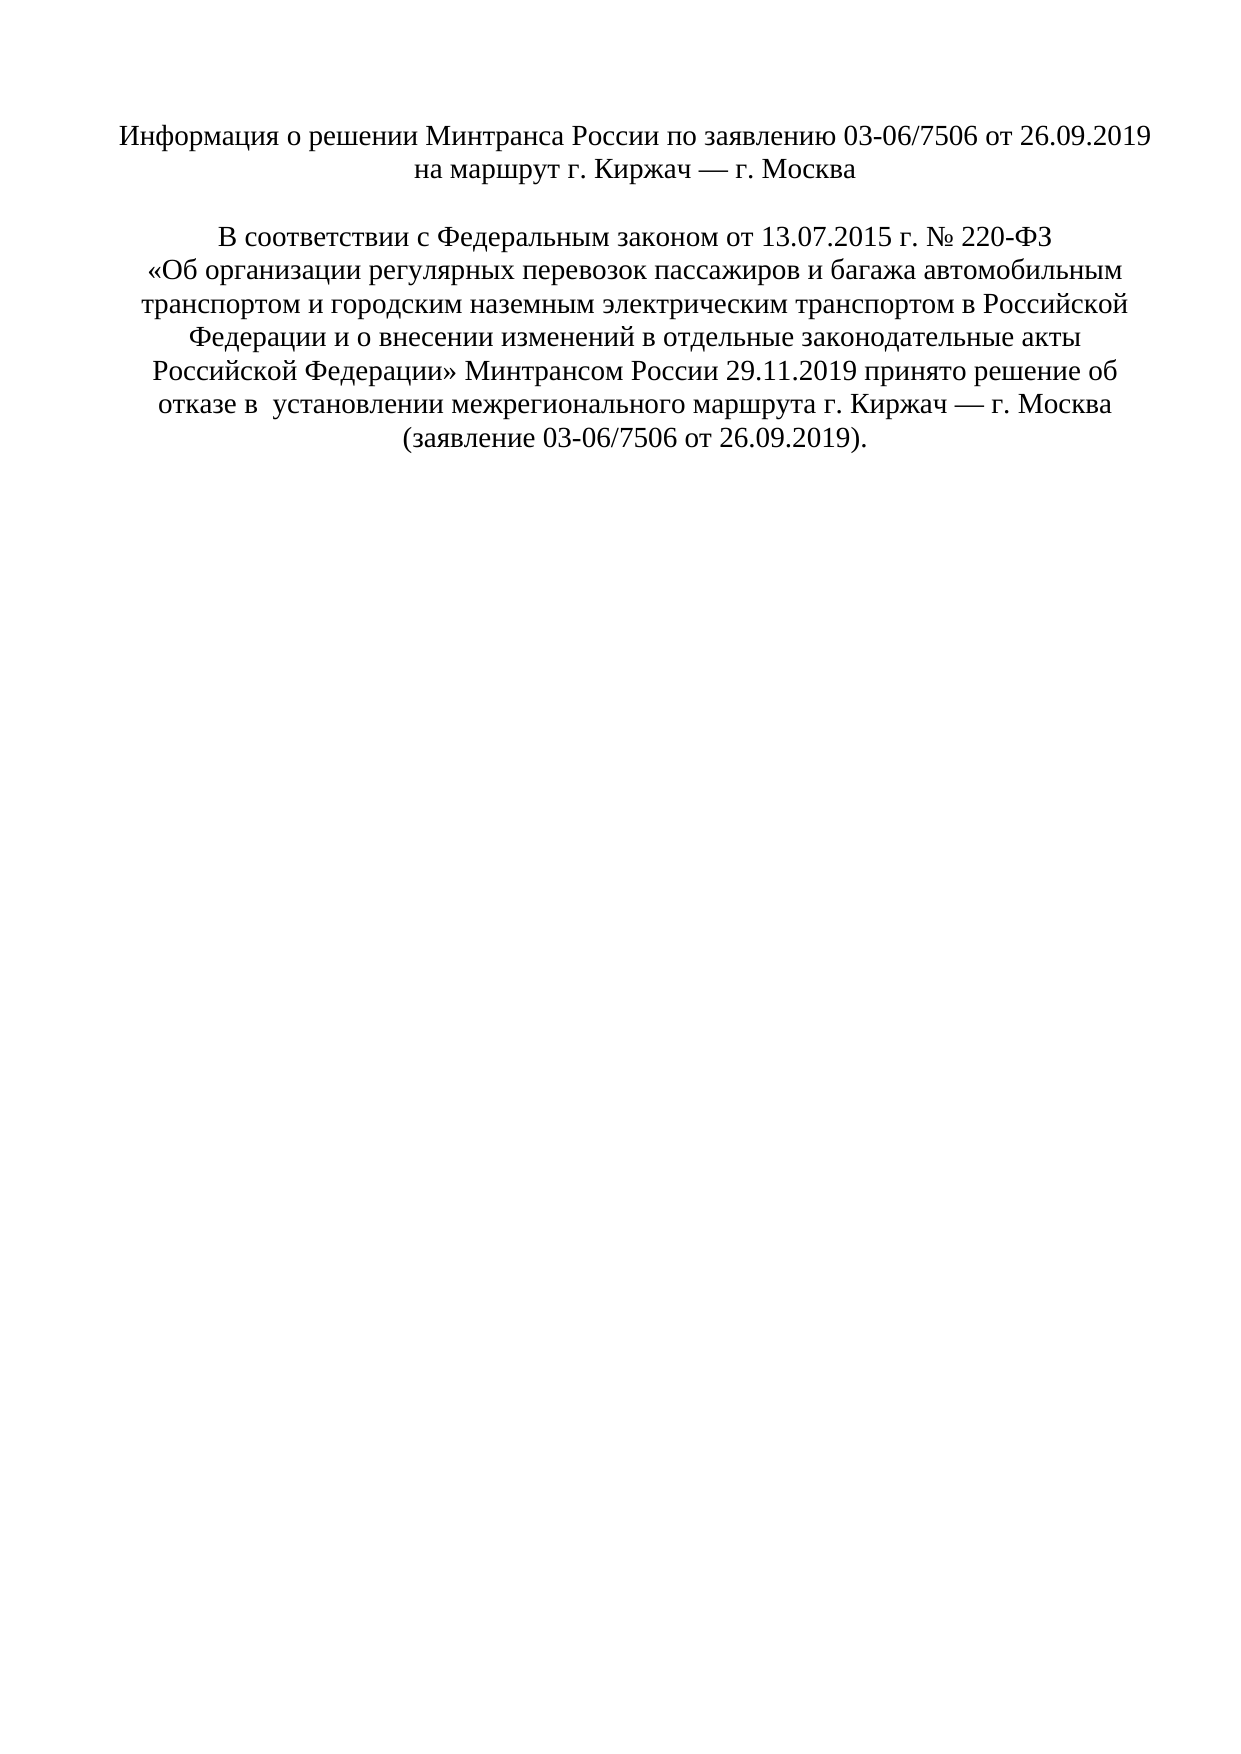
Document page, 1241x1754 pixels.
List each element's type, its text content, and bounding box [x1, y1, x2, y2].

text Информация о решении Минтранса России по заявлению 03-06/7506 от 26.09.2019 на маршрут г. Киржач — г. Москва [118, 118, 1152, 185]
text В соответствии с Федеральным законом от 13.07.2015 г. № 220-ФЗ «Об организации регулярных перевозок пассажиров и багажа автомобильным транспортом и городским наземным электрическим транспортом в Российской Федерации и о внесении изменений в отдельные законодательные акты Российской Федерации» Минтрансом России 29.11.2019 принято решение об отказе в установлении межрегионального маршрута г. Киржач — г. Москва (заявление 03-06/7506 от 26.09.2019). [118, 219, 1152, 453]
